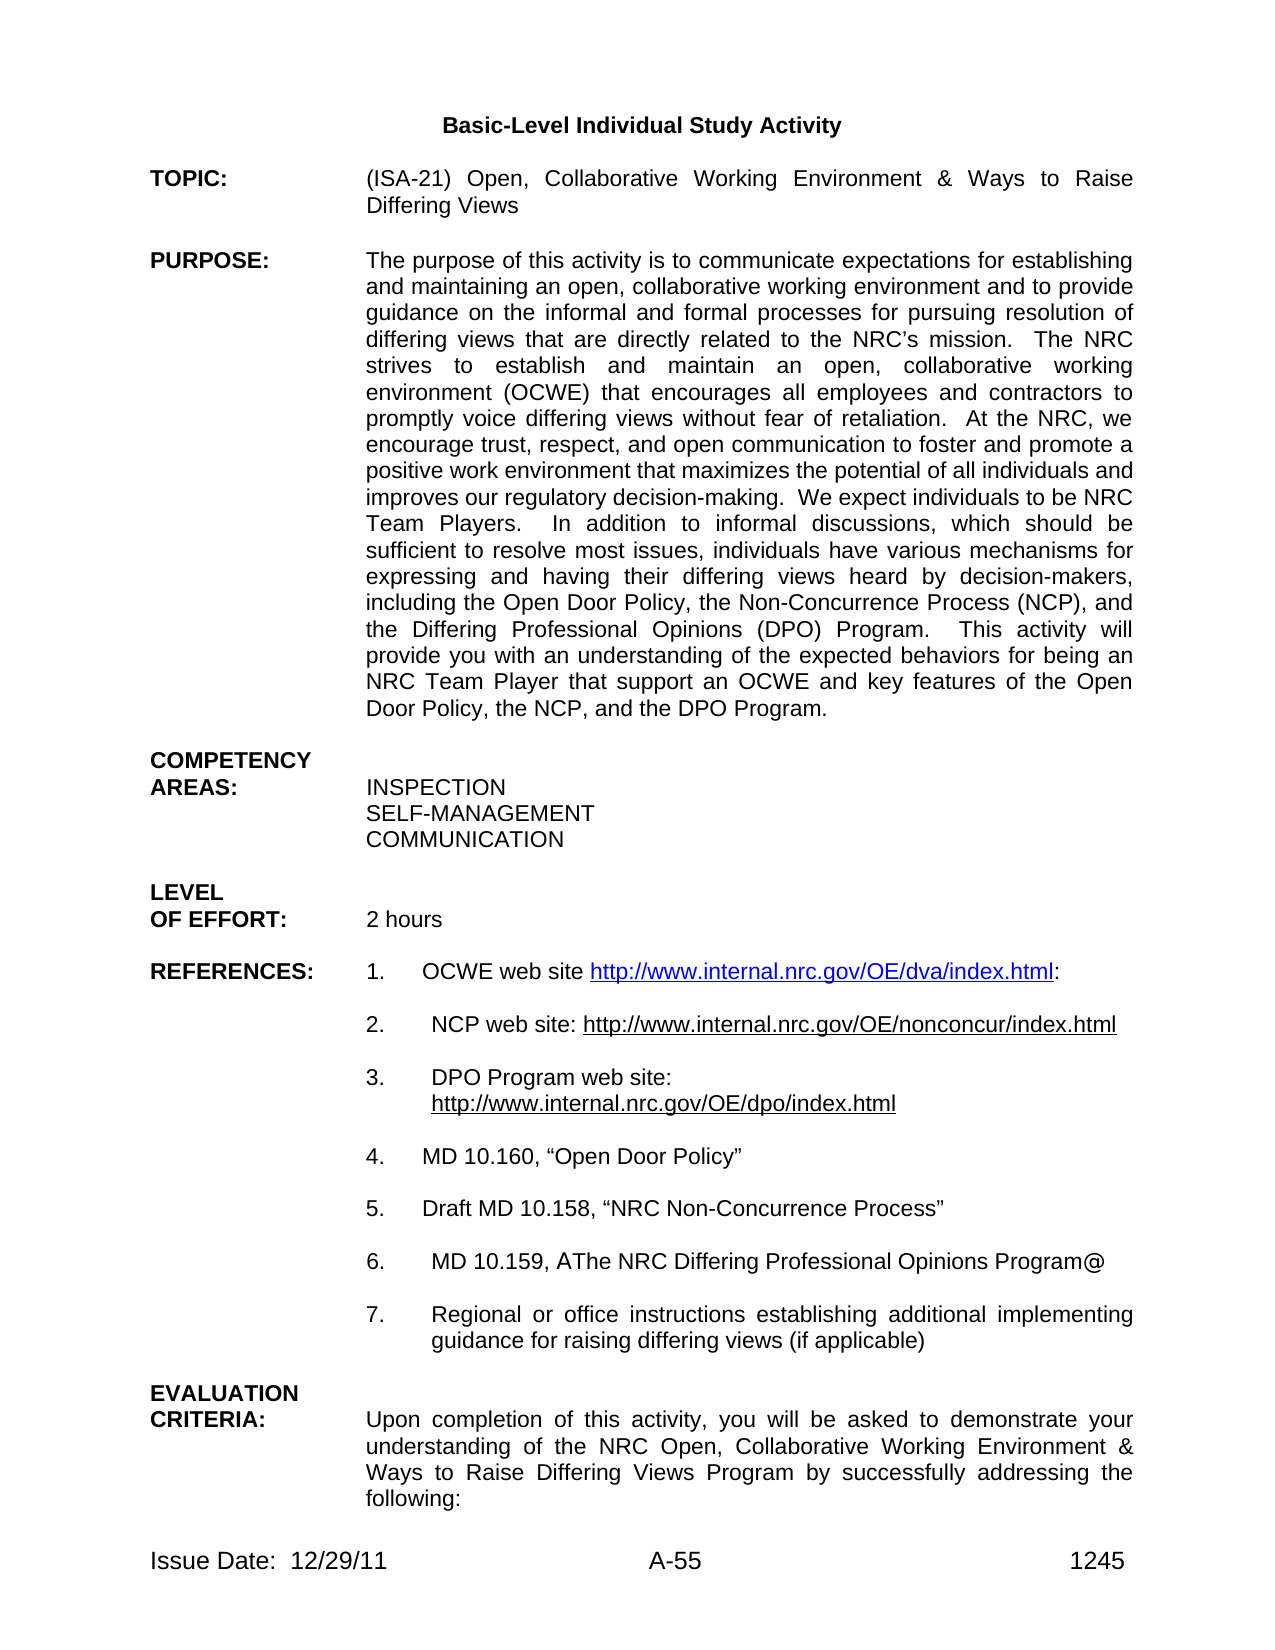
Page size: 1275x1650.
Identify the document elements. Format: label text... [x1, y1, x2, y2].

text 6. MD 10.159, The NRC Differing Professional Opinions Program [366, 1248, 1134, 1274]
text SELF-MANAGEMENT [366, 800, 1134, 826]
text 2. NCP web site: http://www.internal.nrc.gov/OE/nonconcur/index.html [366, 1011, 1134, 1037]
text Basic-Level Individual Study Activity [150, 112, 1134, 139]
text OF EFFORT: 2 hours [150, 906, 1134, 932]
text EVALUATION [150, 1380, 1134, 1406]
text COMMUNICATION [366, 826, 1134, 853]
text 7. Regional or office instructions establishing additional implementing guidance for raising differing views (if applicable) [366, 1301, 1134, 1353]
text 5. Draft MD 10.158, “NRC Non-Concurrence Process” [366, 1195, 1134, 1222]
text 3. DPO Program web site: http://www.internal.nrc.gov/OE/dpo/index.html [366, 1064, 1134, 1116]
text COMPETENCY [150, 747, 1134, 774]
text REFERENCES: 1. OCWE web site http://www.internal.nrc.gov/OE/dva/index.html: [150, 958, 1134, 984]
text AREAS: INSPECTION [150, 774, 1134, 800]
text 4. MD 10.160, “Open Door Policy” [366, 1143, 1134, 1169]
text CRITERIA: Upon completion of this activity, you will be asked to demonstrate your understanding of the NRC Open, Collaborative Working Environment & Ways to Raise Differing Views Program by successfully addressing the following: [150, 1406, 1134, 1512]
text LEVEL [150, 879, 1134, 906]
text TOPIC: (ISA-21) Open, Collaborative Working Environment & Ways to Raise Differing Views [150, 165, 1134, 218]
text PURPOSE: The purpose of this activity is to communicate expectations for establishing and maintaining an open, collaborative working environment and to provide guidance on the informal and formal processes for pursuing resolution of differing views that are directly related to the NRC’s mission. The NRC strives to establish and maintain an open, collaborative working environment (OCWE) that encourages all employees and contractors to promptly voice differing views without fear of retaliation. At the NRC, we encourage trust, respect, and open communication to foster and promote a positive work environment that maximizes the potential of all individuals and improves our regulatory decision-making. We expect individuals to be NRC Team Players. In addition to informal discussions, which should be sufficient to resolve most issues, individuals have various mechanisms for expressing and having their differing views heard by decision-makers, including the Open Door Policy, the Non-Concurrence Process (NCP), and the Differing Professional Opinions (DPO) Program. This activity will provide you with an understanding of the expected behaviors for being an NRC Team Player that support an OCWE and key features of the Open Door Policy, the NCP, and the DPO Program. [150, 247, 1134, 721]
